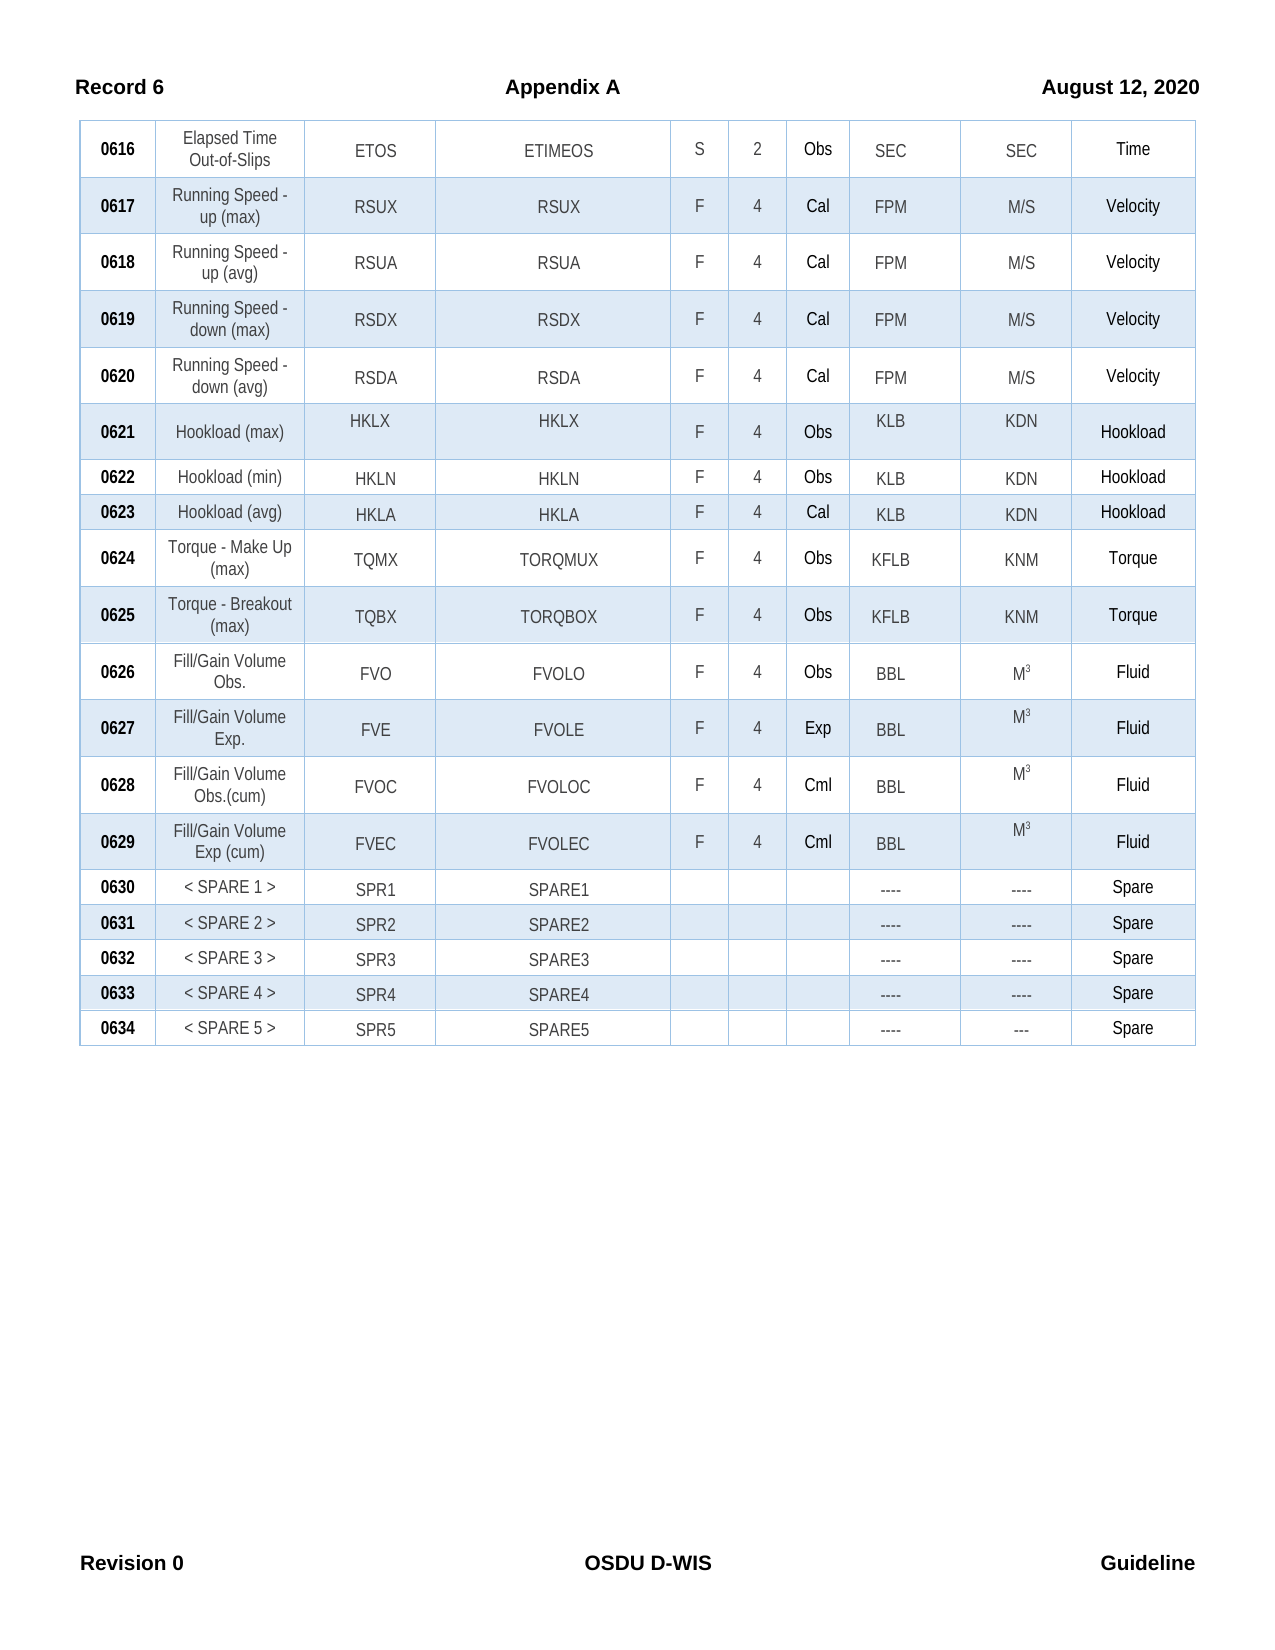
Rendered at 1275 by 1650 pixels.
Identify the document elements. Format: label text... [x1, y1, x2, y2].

table_cell M/S [961, 291, 1071, 347]
table_cell KFLB [850, 587, 960, 642]
table_cell 0622 [81, 460, 155, 494]
table_cell Spare [1072, 870, 1195, 904]
table_cell SPARE4 [436, 976, 670, 1009]
table_cell [729, 940, 786, 974]
table_cell ---- [850, 940, 960, 974]
table_cell TQMX [305, 530, 435, 586]
table_cell 4 [729, 460, 786, 494]
table_cell TQBX [305, 587, 435, 642]
table_cell 0619 [81, 291, 155, 347]
table_cell F [671, 814, 728, 869]
table_cell Hookload (avg) [156, 495, 304, 529]
table_cell Fill/Gain Volume Obs. [156, 644, 304, 699]
table_cell Obs [787, 404, 849, 459]
table_cell 0628 [81, 757, 155, 812]
table_cell Running Speed -up (max) [156, 178, 304, 233]
table_cell 0617 [81, 178, 155, 233]
table_cell M3 [961, 700, 1071, 756]
table_cell 0627 [81, 700, 155, 756]
table_cell SPR2 [305, 905, 435, 939]
table_cell FVE [305, 700, 435, 756]
table_cell 0620 [81, 348, 155, 403]
table_cell Hookload (min) [156, 460, 304, 494]
table_cell RSUA [305, 234, 435, 290]
table_cell SPARE5 [436, 1011, 670, 1045]
table_cell 4 [729, 234, 786, 290]
table_cell [729, 905, 786, 939]
table_cell Fluid [1072, 700, 1195, 756]
table_cell FVOLE [436, 700, 670, 756]
table_cell < SPARE 3 > [156, 940, 304, 974]
table_cell KLB [850, 495, 960, 529]
table_cell FVOLO [436, 644, 670, 699]
table_cell ETIMEOS [436, 121, 670, 177]
table_cell Obs [787, 121, 849, 177]
table_cell SPR1 [305, 870, 435, 904]
table_cell F [671, 530, 728, 586]
table_cell 0632 [81, 940, 155, 974]
table_cell Spare [1072, 976, 1195, 1009]
table_cell S [671, 121, 728, 177]
table_cell 0630 [81, 870, 155, 904]
table_cell [671, 976, 728, 1009]
table_cell M/S [961, 234, 1071, 290]
table_cell TORQBOX [436, 587, 670, 642]
table_cell BBL [850, 814, 960, 869]
table_cell HKLA [436, 495, 670, 529]
table_cell FPM [850, 348, 960, 403]
table_cell M3 [961, 757, 1071, 812]
table_cell SPARE2 [436, 905, 670, 939]
table_cell 4 [729, 348, 786, 403]
table_cell M/S [961, 178, 1071, 233]
table_cell Velocity [1072, 178, 1195, 233]
table_cell RSUA [436, 234, 670, 290]
table_cell Cal [787, 234, 849, 290]
table_cell Fill/Gain Volume Exp (cum) [156, 814, 304, 869]
table_cell SPARE1 [436, 870, 670, 904]
table_cell Obs [787, 530, 849, 586]
table_cell Cml [787, 814, 849, 869]
table_cell KDN [961, 495, 1071, 529]
table_cell 0634 [81, 1011, 155, 1045]
table_cell [671, 905, 728, 939]
table_cell 0623 [81, 495, 155, 529]
table_cell SEC [850, 121, 960, 177]
table_cell Elapsed Time Out-of-Slips [156, 121, 304, 177]
table_cell RSDA [436, 348, 670, 403]
table_cell [671, 1011, 728, 1045]
table_cell Torque - Make Up (max) [156, 530, 304, 586]
table_cell Cml [787, 757, 849, 812]
table_cell Velocity [1072, 234, 1195, 290]
table_cell ---- [961, 870, 1071, 904]
table_cell F [671, 757, 728, 812]
table_cell KLB [850, 460, 960, 494]
table_cell 4 [729, 814, 786, 869]
table_cell [729, 870, 786, 904]
table_cell ---- [850, 870, 960, 904]
table_cell FVOLEC [436, 814, 670, 869]
table_cell SEC [961, 121, 1071, 177]
table_cell Torque [1072, 530, 1195, 586]
table_cell SPR5 [305, 1011, 435, 1045]
table_cell RSUX [305, 178, 435, 233]
table_cell 2 [729, 121, 786, 177]
table_cell F [671, 587, 728, 642]
table_cell Running Speed -down (avg) [156, 348, 304, 403]
table_cell KFLB [850, 530, 960, 586]
table_cell SPR3 [305, 940, 435, 974]
table_cell HKLX [436, 404, 670, 459]
table_cell F [671, 460, 728, 494]
table_cell TORQMUX [436, 530, 670, 586]
table_cell Cal [787, 495, 849, 529]
table_cell [671, 870, 728, 904]
table_cell [729, 976, 786, 1009]
table_cell F [671, 644, 728, 699]
table_cell KLB [850, 404, 960, 459]
table_cell 4 [729, 587, 786, 642]
table_cell ---- [850, 1011, 960, 1045]
table_cell RSUX [436, 178, 670, 233]
table_cell 0629 [81, 814, 155, 869]
table_cell Fluid [1072, 644, 1195, 699]
table_cell ---- [961, 976, 1071, 1009]
table_cell RSDA [305, 348, 435, 403]
table_cell HKLX [305, 404, 435, 459]
table_cell Hookload [1072, 495, 1195, 529]
table_cell M/S [961, 348, 1071, 403]
table_cell F [671, 700, 728, 756]
table_cell F [671, 404, 728, 459]
table_cell SPARE3 [436, 940, 670, 974]
table_cell < SPARE 1 > [156, 870, 304, 904]
table_cell 4 [729, 644, 786, 699]
table_cell Fluid [1072, 814, 1195, 869]
table_cell 0626 [81, 644, 155, 699]
table_cell HKLN [436, 460, 670, 494]
table_cell 0616 [81, 121, 155, 177]
table_cell FPM [850, 291, 960, 347]
table_cell 0631 [81, 905, 155, 939]
table_cell [787, 1011, 849, 1045]
table_cell Fluid [1072, 757, 1195, 812]
table_cell 4 [729, 757, 786, 812]
table_cell --- [961, 1011, 1071, 1045]
table_cell Obs [787, 644, 849, 699]
table_cell 4 [729, 700, 786, 756]
table_cell [671, 940, 728, 974]
table_cell < SPARE 5 > [156, 1011, 304, 1045]
table_cell [787, 905, 849, 939]
table_cell Spare [1072, 905, 1195, 939]
table_cell [787, 976, 849, 1009]
table_cell F [671, 234, 728, 290]
table_cell 0624 [81, 530, 155, 586]
table_cell 0633 [81, 976, 155, 1009]
table_cell 4 [729, 291, 786, 347]
table_cell KNM [961, 530, 1071, 586]
table_cell [787, 940, 849, 974]
table_cell HKLA [305, 495, 435, 529]
table_cell Velocity [1072, 348, 1195, 403]
table_cell RSDX [436, 291, 670, 347]
table_cell 0621 [81, 404, 155, 459]
table_cell Torque - Breakout (max) [156, 587, 304, 642]
table_cell ETOS [305, 121, 435, 177]
table_cell KDN [961, 460, 1071, 494]
table_cell Fill/Gain Volume Obs.(cum) [156, 757, 304, 812]
table_cell < SPARE 2 > [156, 905, 304, 939]
table_cell [729, 1011, 786, 1045]
table_cell [787, 870, 849, 904]
table_cell Torque [1072, 587, 1195, 642]
table_cell BBL [850, 700, 960, 756]
table_cell 0618 [81, 234, 155, 290]
table_cell Running Speed -up (avg) [156, 234, 304, 290]
table_cell ---- [850, 905, 960, 939]
table_cell KDN [961, 404, 1071, 459]
table_cell FVOLOC [436, 757, 670, 812]
table_cell Time [1072, 121, 1195, 177]
table_cell FPM [850, 178, 960, 233]
table_cell 4 [729, 495, 786, 529]
table_cell Obs [787, 587, 849, 642]
table_cell RSDX [305, 291, 435, 347]
table_cell 0625 [81, 587, 155, 642]
table_cell HKLN [305, 460, 435, 494]
table_cell < SPARE 4 > [156, 976, 304, 1009]
table_cell KNM [961, 587, 1071, 642]
table_cell M3 [961, 814, 1071, 869]
table_cell Velocity [1072, 291, 1195, 347]
table_cell ---- [850, 976, 960, 1009]
table_cell Hookload (max) [156, 404, 304, 459]
table_cell Hookload [1072, 404, 1195, 459]
table_cell BBL [850, 644, 960, 699]
table_cell Spare [1072, 1011, 1195, 1045]
table_cell FVO [305, 644, 435, 699]
table_cell ---- [961, 940, 1071, 974]
table_cell Fill/Gain Volume Exp. [156, 700, 304, 756]
table_cell M3 [961, 644, 1071, 699]
table_cell Cal [787, 178, 849, 233]
table_cell F [671, 348, 728, 403]
table_cell Spare [1072, 940, 1195, 974]
table_cell ---- [961, 905, 1071, 939]
table_cell SPR4 [305, 976, 435, 1009]
table_cell 4 [729, 530, 786, 586]
table_cell FVOC [305, 757, 435, 812]
table_cell F [671, 291, 728, 347]
table_cell Exp [787, 700, 849, 756]
table_cell FVEC [305, 814, 435, 869]
table_cell 4 [729, 404, 786, 459]
table_cell FPM [850, 234, 960, 290]
table_cell 4 [729, 178, 786, 233]
table_cell Running Speed -down (max) [156, 291, 304, 347]
table_cell F [671, 495, 728, 529]
table_cell Obs [787, 460, 849, 494]
table_cell Hookload [1072, 460, 1195, 494]
table_cell F [671, 178, 728, 233]
table_cell BBL [850, 757, 960, 812]
table_cell Cal [787, 348, 849, 403]
table_cell Cal [787, 291, 849, 347]
